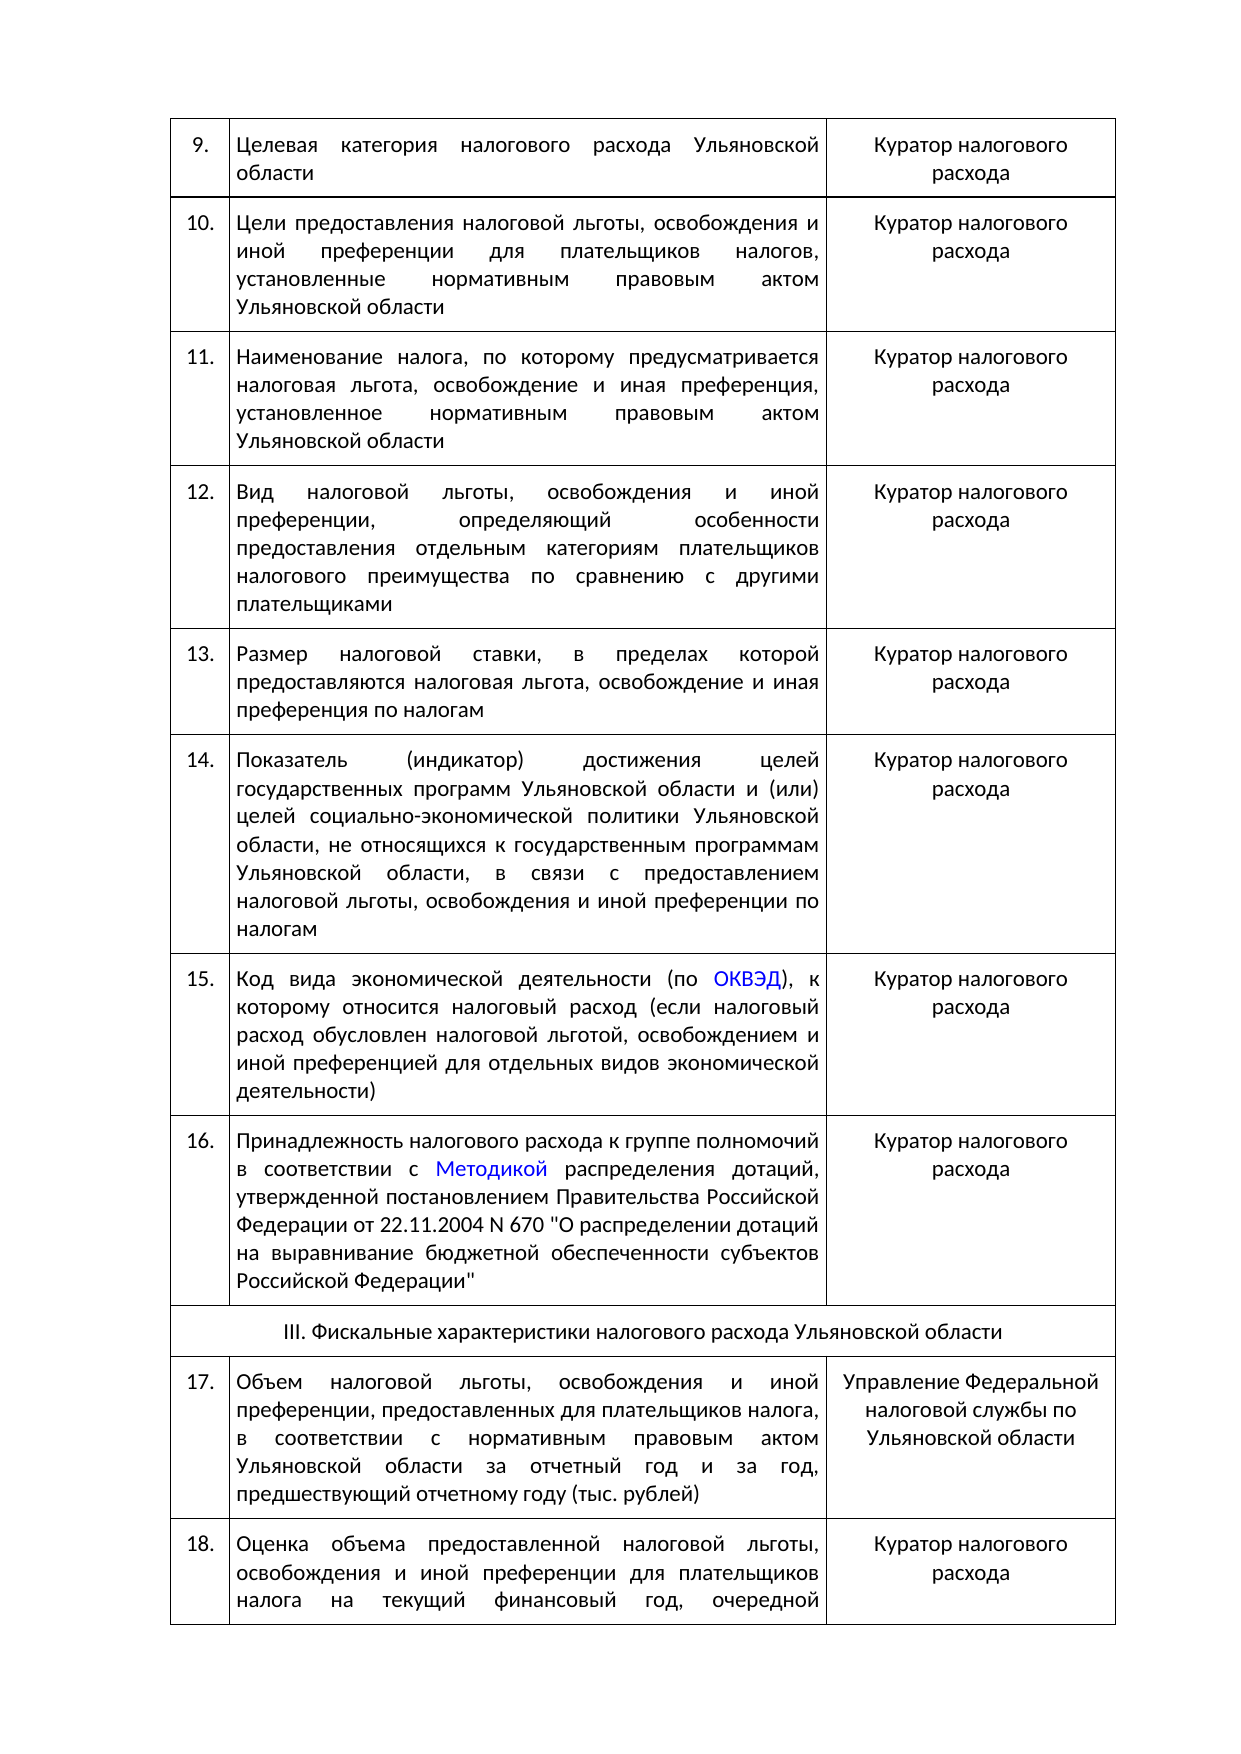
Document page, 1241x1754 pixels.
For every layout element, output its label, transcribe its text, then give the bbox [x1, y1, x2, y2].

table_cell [827, 1519, 1115, 1624]
table_cell Куратор налогового расхода [827, 198, 1115, 331]
table_cell Показатель (индикатор) достижения целей государственных программ Ульяновской области и (или) целей социально-экономической политики Ульяновской области, не относящихся к государственным программам Ульяновской области, в связи с предоставлением налоговой льготы, освобождения и иной преференции по налогам [230, 735, 826, 952]
table_cell Принадлежность налогового расхода к группе полномочий в соответствии с Методикой распределения дотаций, утвержденной постановлением Правительства Российской Федерации от 22.11.2004 N 670 "О распределении дотаций на выравнивание бюджетной обеспеченности субъектов Российской Федерации" [230, 1116, 826, 1305]
table_cell 11. [171, 332, 229, 465]
table_cell III. Фискальные характеристики налогового расхода Ульяновской области [171, 1306, 1115, 1356]
table_cell Объем налоговой льготы, освобождения и иной преференции, предоставленных для плательщиков налога, в соответствии с нормативным правовым актом Ульяновской области за отчетный год и за год, предшествующий отчетному году (тыс. рублей) [230, 1357, 826, 1518]
table_cell 14. [171, 735, 229, 952]
table_cell Управление Федеральной налоговой службы по Ульяновской области [827, 1357, 1115, 1518]
table_cell 15. [171, 954, 229, 1115]
table_cell 18. [171, 1519, 229, 1624]
table_cell Код вида экономической деятельности (по ОКВЭД), к которому относится налоговый расход (если налоговый расход обусловлен налоговой льготой, освобождением и иной преференцией для отдельных видов экономической деятельности) [230, 954, 826, 1115]
table_cell Куратор налогового расхода [827, 332, 1115, 465]
table_cell 12. [171, 466, 229, 628]
table_cell 10. [171, 198, 229, 331]
table_cell Размер налоговой ставки, в пределах которой предоставляются налоговая льгота, освобождение и иная преференция по налогам [230, 629, 826, 734]
table_cell Куратор налогового расхода [827, 629, 1115, 734]
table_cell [230, 1519, 826, 1624]
table_cell 9. [171, 119, 229, 196]
table_cell Куратор налогового расхода [827, 954, 1115, 1115]
table_cell Целевая категория налогового расхода Ульяновской области [230, 119, 826, 196]
table_cell Куратор налогового расхода [827, 1116, 1115, 1305]
table_cell Наименование налога, по которому предусматривается налоговая льгота, освобождение и иная преференция, установленное нормативным правовым актом Ульяновской области [230, 332, 826, 465]
table_cell 17. [171, 1357, 229, 1518]
table_cell Вид налоговой льготы, освобождения и иной преференции, определяющий особенности предоставления отдельным категориям плательщиков налогового преимущества по сравнению с другими плательщиками [230, 466, 826, 628]
table_cell 16. [171, 1116, 229, 1305]
table_cell 13. [171, 629, 229, 734]
table_cell Куратор налогового расхода [827, 466, 1115, 628]
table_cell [827, 119, 1115, 196]
table_cell Куратор налогового расхода [827, 735, 1115, 952]
table_cell Цели предоставления налоговой льготы, освобождения и иной преференции для плательщиков налогов, установленные нормативным правовым актом Ульяновской области [230, 198, 826, 331]
